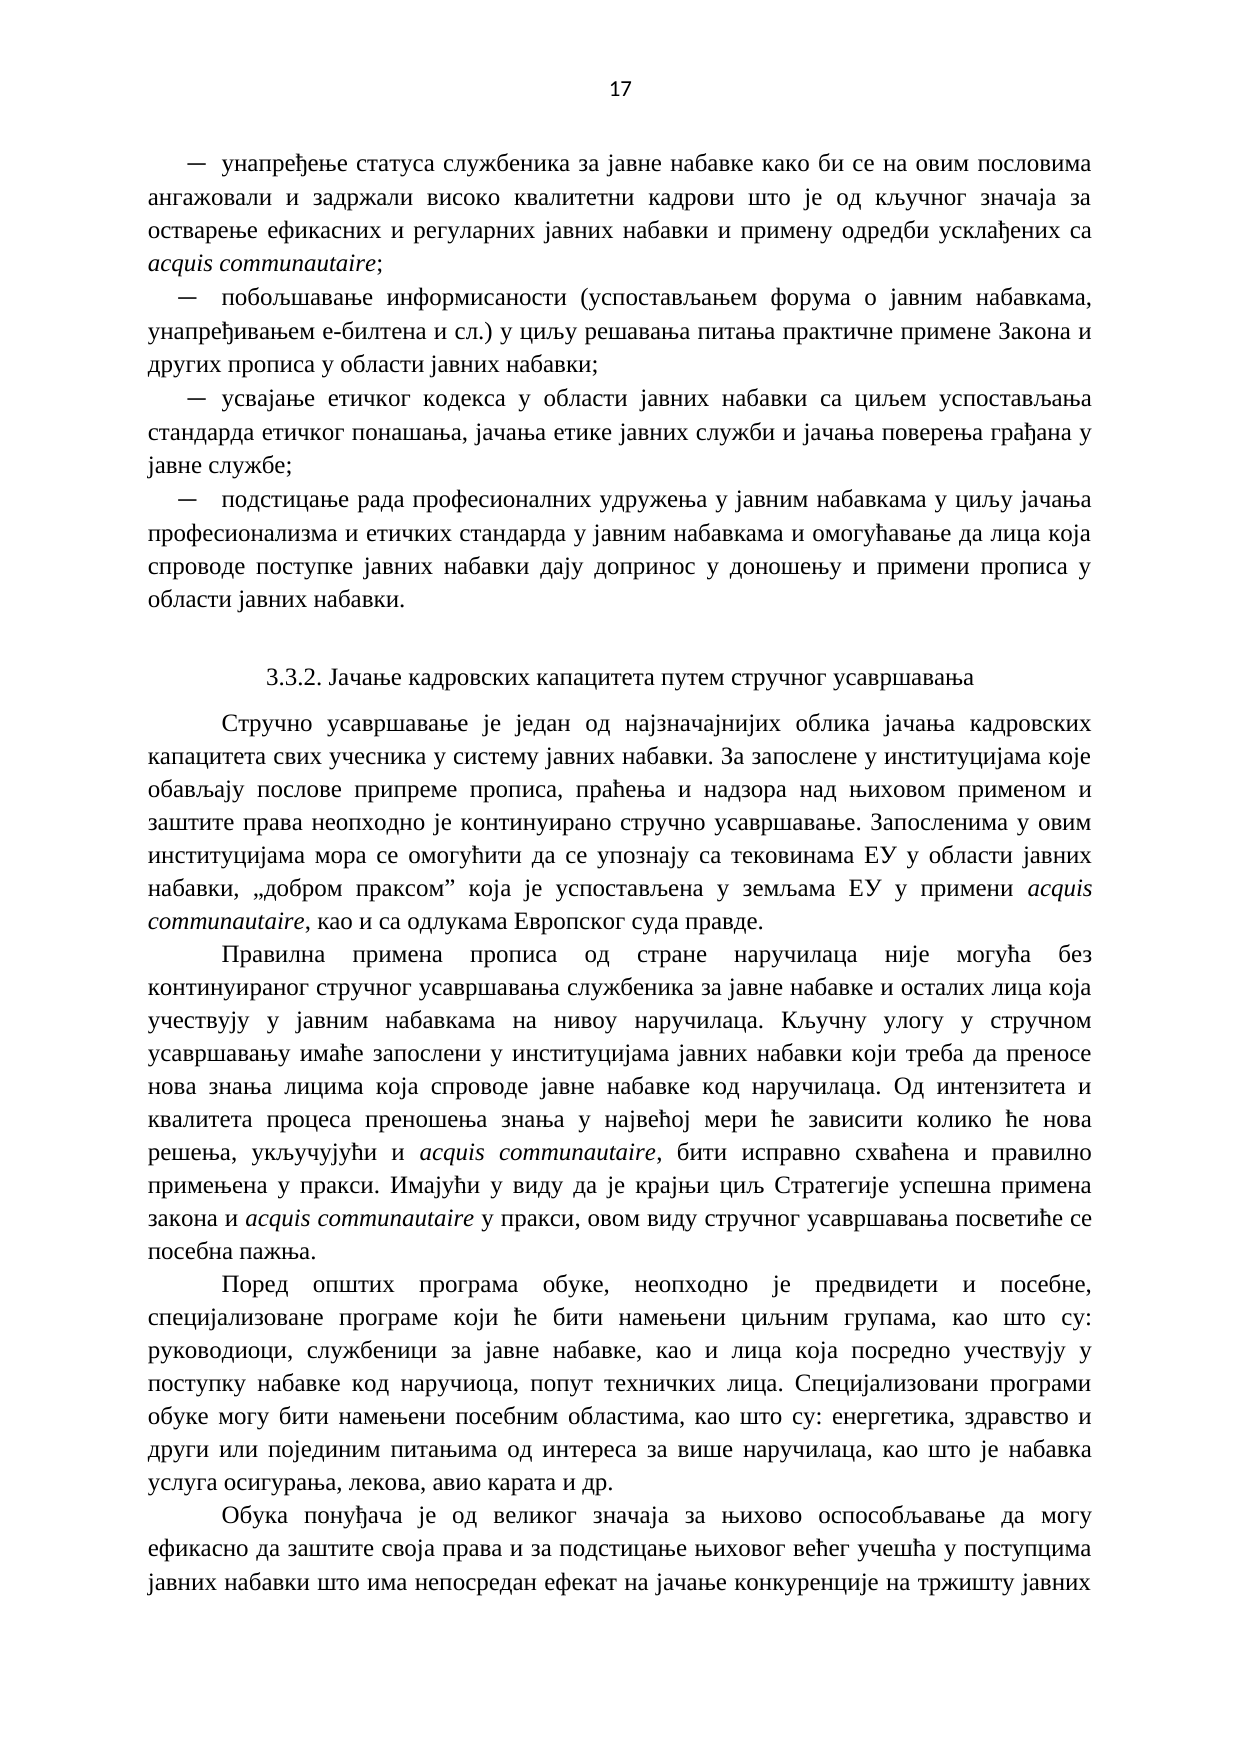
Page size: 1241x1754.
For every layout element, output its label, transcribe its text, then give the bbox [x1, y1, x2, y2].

list усвајање етичког кодекса у области јавних набавки са циљем успостављања стандарда етичког понашања, јачања етике јавних служби и јачања поверења грађана у јавне службе; [148, 382, 1093, 479]
text 3.3.2. Јачање кадровских капацитета путем стручног усавршавања [148, 662, 1093, 691]
text Поред општих програма обуке, неопходно је предвидети и посебне, специјализоване програме који ће бити намењени циљним групама, као што су: руководиоци, службеници за јавне набавке, као и лица која посредно учествују у поступку набавке код наручиоца, попут техничких лица. Специјализовани програми обуке могу бити намењени посебним областима, као што су: енергетика, здравство и други или појединим питањима од интереса за више наручилаца, као што је набавка услуга осигурања, лекова, авио карата и др. [148, 1269, 1093, 1496]
list подстицање рада професионалних удружења у јавним набавкама у циљу јачања професионализма и етичких стандарда у јавним набавкама и омогућавање да лица која спроводе поступке јавних набавки дају допринос у доношењу и примени прописа у области јавних набавки. [148, 483, 1093, 613]
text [148, 1501, 1093, 1595]
text Стручно усавршавање је један од најзначајнијих облика јачања кадровских капацитета свих учесника у систему јавних набавки. За запослене у институцијама које обављају послове припреме прописа, праћења и надзора над њиховом применом и заштите права неопходно је континуирано стручно усавршавање. Запосленима у овим институцијама мора се омогућити да се упознају са тековинама ЕУ у области јавних набавки, „добром праксом” која је успостављена у земљама ЕУ у примени acquis communautaire, као и са одлукама Европског суда правде. [148, 708, 1093, 935]
list унапређење статуса службеника за јавне набавке како би се на овим пословима ангажовали и задржали високо квалитетни кадрови што је од кључног значаја за остварење ефикасних и регуларних јавних набавки и примену одредби усклађених са acquis communautaire; [148, 148, 1093, 277]
list побољшавање информисаности (успостављањем форума о јавним набавкама, унапређивањем е-билтена и сл.) у циљу решавања питања практичне примене Закона и других прописа у области јавних набавки; [148, 281, 1093, 378]
text Правилна примена прописа од стране наручилаца није могућа без континуираног стручног усавршавања службеника за јавне набавке и осталих лица која учествују у јавним набавкама на нивоу наручилаца. Кључну улогу у стручном усавршавању имаће запослени у институцијама јавних набавки који треба да преносе нова знања лицима која спроводе јавне набавке код наручилаца. Од интензитета и квалитета процеса преношења знања у највећој мери ће зависити колико ће нова решења, укључујући и acquis communautaire, бити исправно схваћена и правилно примењена у пракси. Имајући у виду да је крајњи циљ Стратегије успешна примена закона и acquis communautaire у пракси, овом виду стручног усавршавања посветиће се посебна пажња. [148, 939, 1093, 1265]
